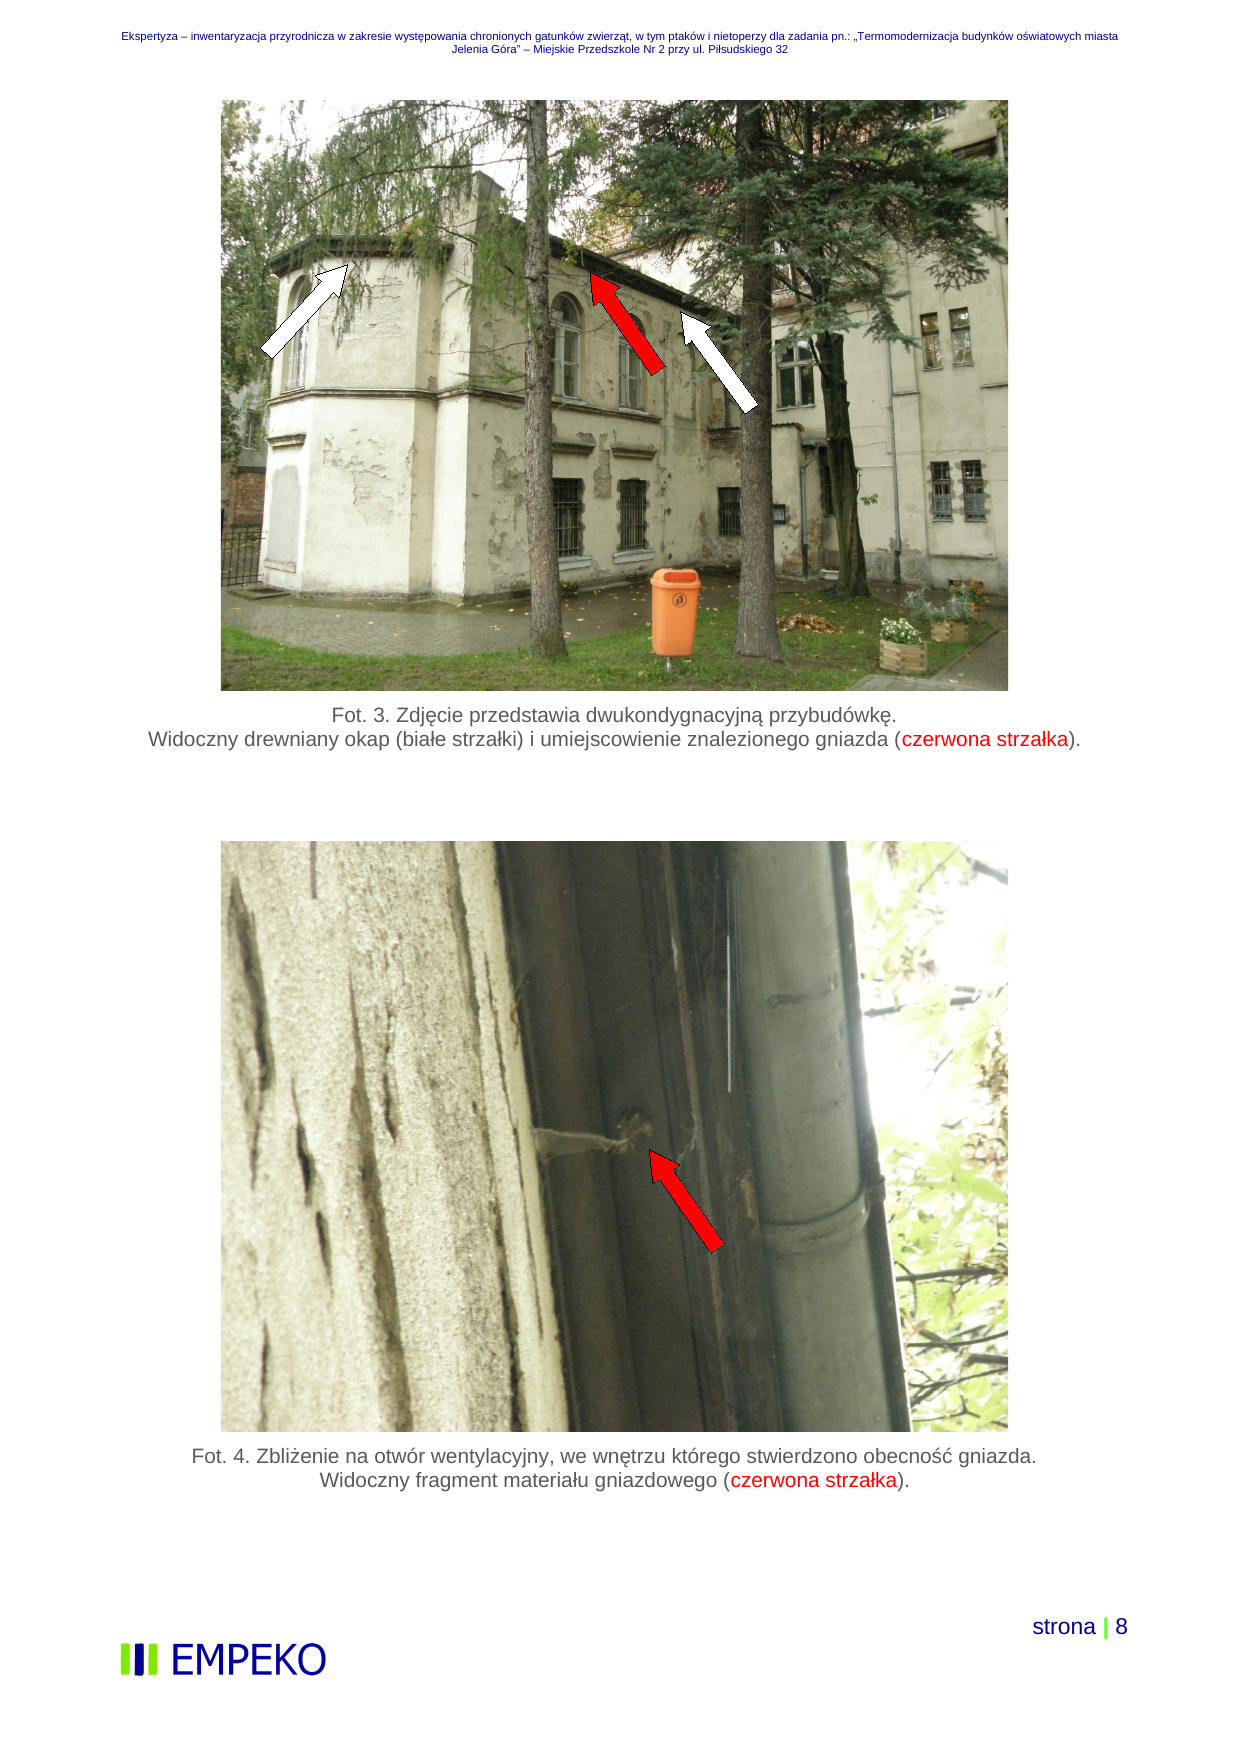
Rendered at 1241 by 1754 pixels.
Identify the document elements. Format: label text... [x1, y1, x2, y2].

picture [220, 841, 1009, 1432]
text Fot. 4. Zbliżenie na otwór wentylacyjny, we wnętrzu którego stwierdzono obecność gniazda. [112, 1444, 1116, 1468]
text Widoczny drewniany okap (białe strzałki) i umiejscowienie znalezionego gniazda (czerwona strzałka). [112, 727, 1116, 751]
picture [112, 1639, 335, 1679]
text Widoczny fragment materiału gniazdowego (czerwona strzałka). [112, 1468, 1116, 1492]
text Fot. 3. Zdjęcie przedstawia dwukondygnacyjną przybudówkę. [112, 703, 1116, 727]
picture [220, 100, 1009, 691]
